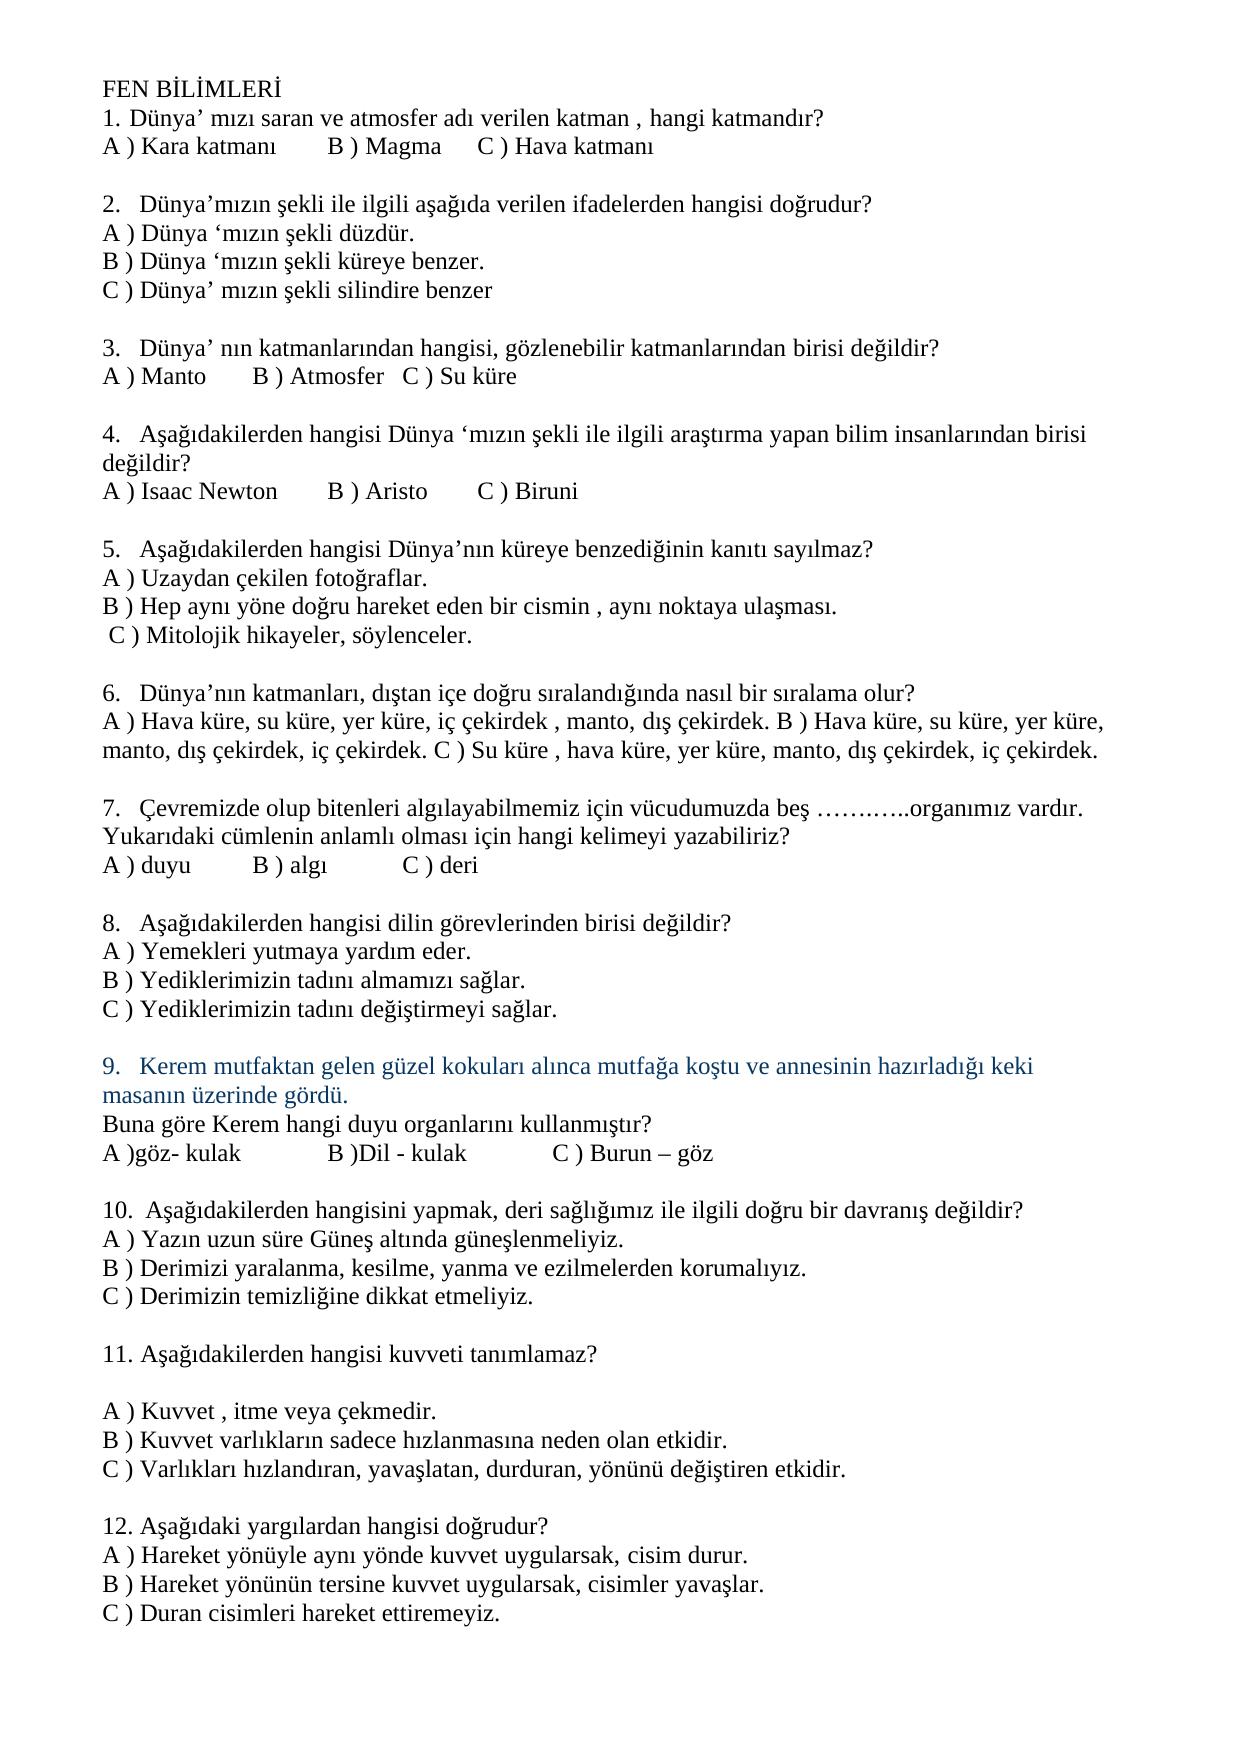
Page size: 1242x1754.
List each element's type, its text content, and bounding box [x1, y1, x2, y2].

text A ) Uzaydan çekilen fotoğraflar. [102, 563, 1106, 591]
text B ) Dünya ‘mızın şekli küreye benzer. [102, 246, 1106, 275]
text C ) Derimizin temizliğine dikkat etmeliyiz. [102, 1281, 1106, 1310]
text 7. Çevremizde olup bitenleri algılayabilmemiz için vücudumuzda beş …….…..organımız vardır. Yukarıdaki cümlenin anlamlı olması için hangi kelimeyi yazabiliriz? [102, 793, 1106, 850]
text 2. Dünya’mızın şekli ile ilgili aşağıda verilen ifadelerden hangisi doğrudur? [102, 189, 1106, 218]
text 9. Kerem mutfaktan gelen güzel kokuları alınca mutfağa koştu ve annesinin hazırladığı keki masanın üzerinde gördü. [102, 1051, 1106, 1109]
text B ) Yediklerimizin tadını almamızı sağlar. [102, 965, 1106, 994]
text A ) Hareket yönüyle aynı yönde kuvvet uygularsak, cisim durur. [102, 1540, 1106, 1569]
text C ) Duran cisimleri hareket ettiremeyiz. [102, 1598, 1106, 1626]
text FEN BİLİMLERİ [102, 74, 1106, 103]
text C ) Yediklerimizin tadını değiştirmeyi sağlar. [102, 994, 1106, 1023]
text C ) Mitolojik hikayeler, söylenceler. [102, 620, 1106, 649]
text B ) Hareket yönünün tersine kuvvet uygularsak, cisimler yavaşlar. [102, 1569, 1106, 1598]
text 10. Aşağıdakilerden hangisini yapmak, deri sağlığımız ile ilgili doğru bir davranış değildir? [102, 1195, 1106, 1224]
text 12. Aşağıdaki yargılardan hangisi doğrudur? [102, 1511, 1106, 1540]
text B ) Hep aynı yöne doğru hareket eden bir cismin , aynı noktaya ulaşması. [102, 591, 1106, 620]
text B ) Kuvvet varlıkların sadece hızlanmasına neden olan etkidir. [102, 1425, 1106, 1454]
text Buna göre Kerem hangi duyu organlarını kullanmıştır? [102, 1109, 1106, 1138]
text 8. Aşağıdakilerden hangisi dilin görevlerinden birisi değildir? [102, 908, 1106, 936]
text A ) Hava küre, su küre, yer küre, iç çekirdek , manto, dış çekirdek. B ) Hava küre, su küre, yer küre, manto, dış çekirdek, iç çekirdek. C ) Su küre , hava küre, yer küre, manto, dış çekirdek, iç çekirdek. [102, 706, 1106, 764]
text A ) Kara katmanı B ) Magma C ) Hava katmanı [102, 131, 1106, 160]
text C ) Varlıkları hızlandıran, yavaşlatan, durduran, yönünü değiştiren etkidir. [102, 1454, 1106, 1483]
text 6. Dünya’nın katmanları, dıştan içe doğru sıralandığında nasıl bir sıralama olur? [102, 678, 1106, 706]
text 4. Aşağıdakilerden hangisi Dünya ‘mızın şekli ile ilgili araştırma yapan bilim insanlarından birisi değildir? [102, 419, 1106, 476]
text A ) duyu B ) algı C ) deri [102, 850, 1106, 879]
text 5. Aşağıdakilerden hangisi Dünya’nın küreye benzediğinin kanıtı sayılmaz? [102, 534, 1106, 563]
text 1. Dünya’ mızı saran ve atmosfer adı verilen katman , hangi katmandır? [102, 103, 1106, 131]
text 3. Dünya’ nın katmanlarından hangisi, gözlenebilir katmanlarından birisi değildir? [102, 333, 1106, 361]
text A ) Kuvvet , itme veya çekmedir. [102, 1396, 1106, 1425]
text A ) Manto B ) Atmosfer C ) Su küre [102, 361, 1106, 390]
text A ) Yazın uzun süre Güneş altında güneşlenmeliyiz. [102, 1224, 1106, 1253]
text A ) Isaac Newton B ) Aristo C ) Biruni [102, 476, 1106, 505]
text 11. Aşağıdakilerden hangisi kuvveti tanımlamaz? [102, 1339, 1106, 1368]
text A ) Yemekleri yutmaya yardım eder. [102, 936, 1106, 965]
text A ) Dünya ‘mızın şekli düzdür. [102, 218, 1106, 246]
text C ) Dünya’ mızın şekli silindire benzer [102, 275, 1106, 304]
text B ) Derimizi yaralanma, kesilme, yanma ve ezilmelerden korumalıyız. [102, 1253, 1106, 1281]
text A )göz- kulak B )Dil - kulak C ) Burun – göz [102, 1138, 1106, 1166]
